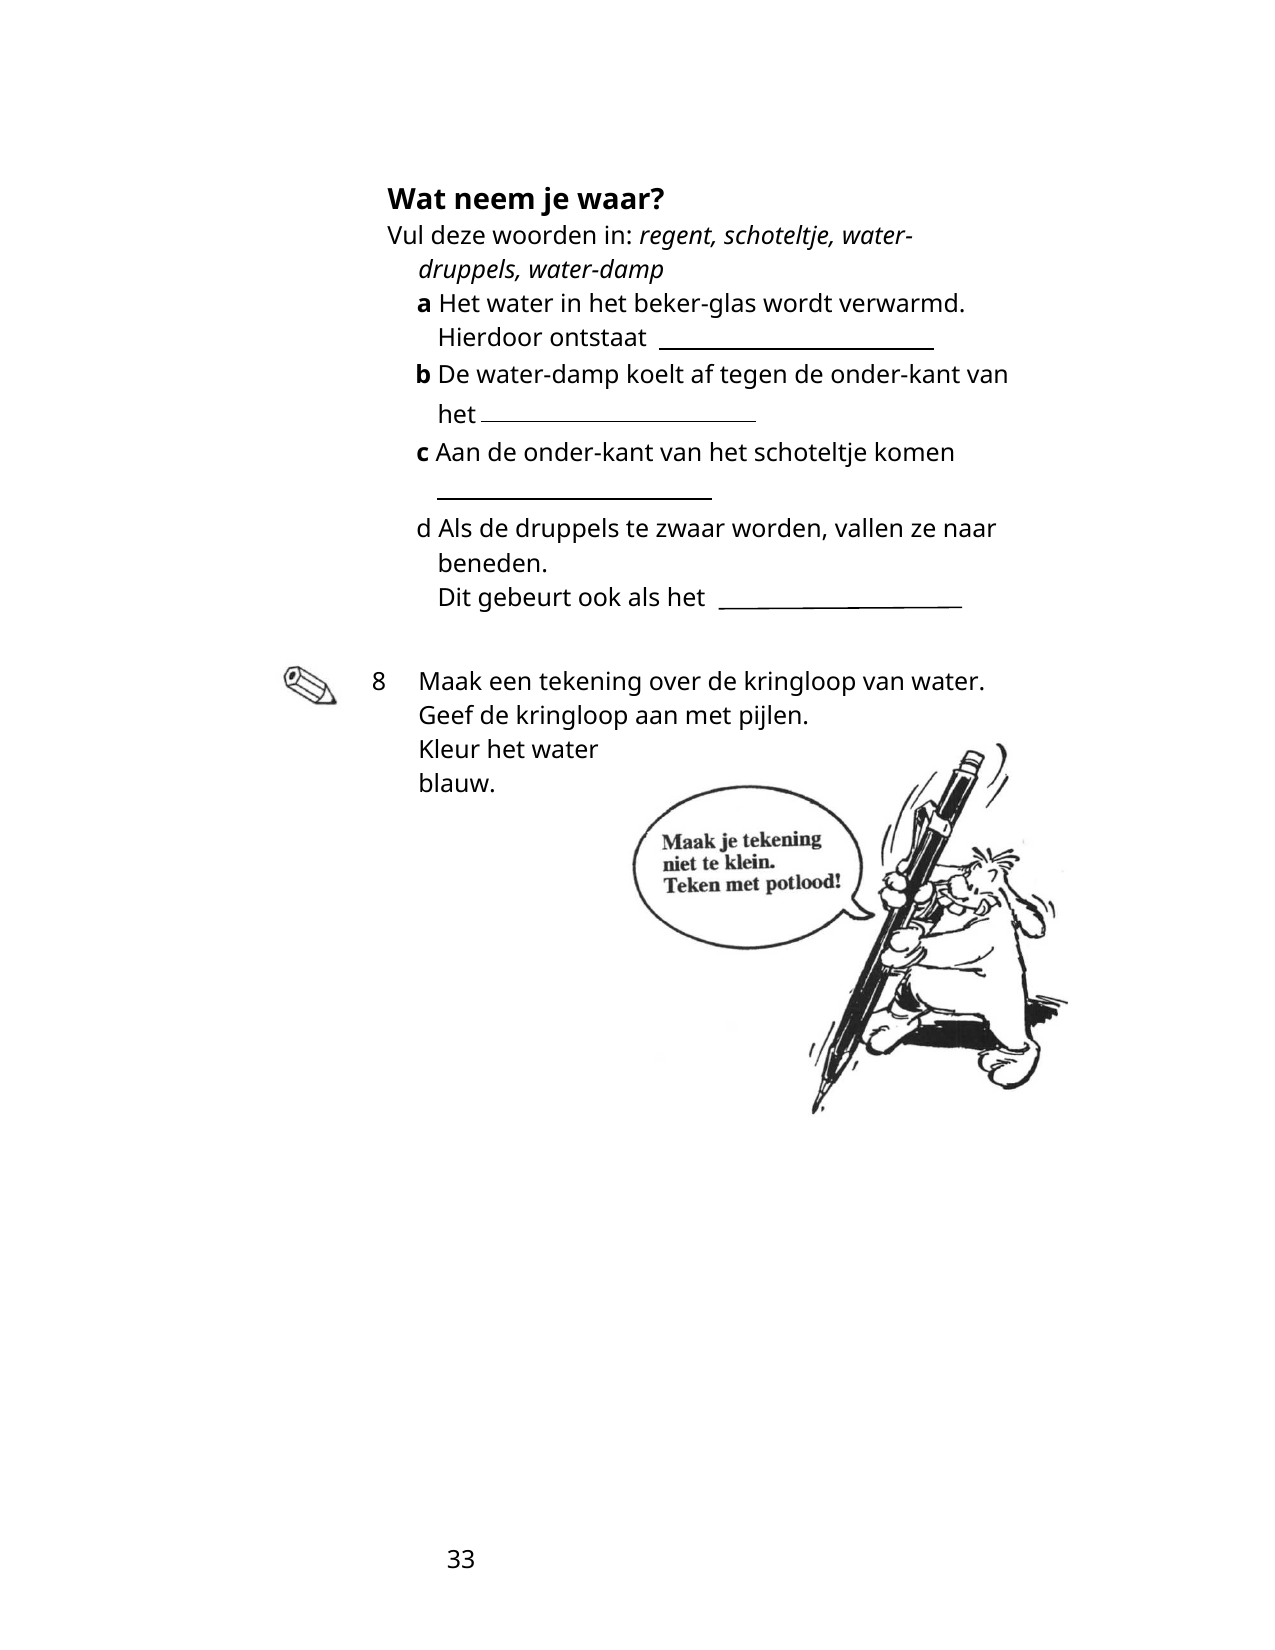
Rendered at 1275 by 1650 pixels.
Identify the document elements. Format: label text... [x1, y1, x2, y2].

text a Het water in het beker-glas wordt verwarmd. [417, 285, 1070, 319]
text c Aan de onder-kant van het schoteltje komen [416, 431, 1070, 469]
text Dit gebeurt ook als het [437, 579, 1070, 613]
text 8 Maak een tekening over de kringloop van water. Geef de kringloop aan met pijlen. Kleur het water blauw. [372, 663, 1070, 800]
text Vul deze woorden in: regent, schoteltje, water- druppels, water-damp [387, 217, 1070, 285]
text beneden. [372, 545, 1070, 579]
text Hierdoor ontstaat [437, 319, 1070, 353]
picture [274, 653, 350, 714]
text Wat neem je waar? [387, 179, 1070, 217]
text het [437, 393, 1070, 431]
text d Als de druppels te zwaar worden, vallen ze naar [416, 507, 1070, 545]
text b De water-damp koelt af tegen de onder-kant van [415, 353, 1070, 392]
